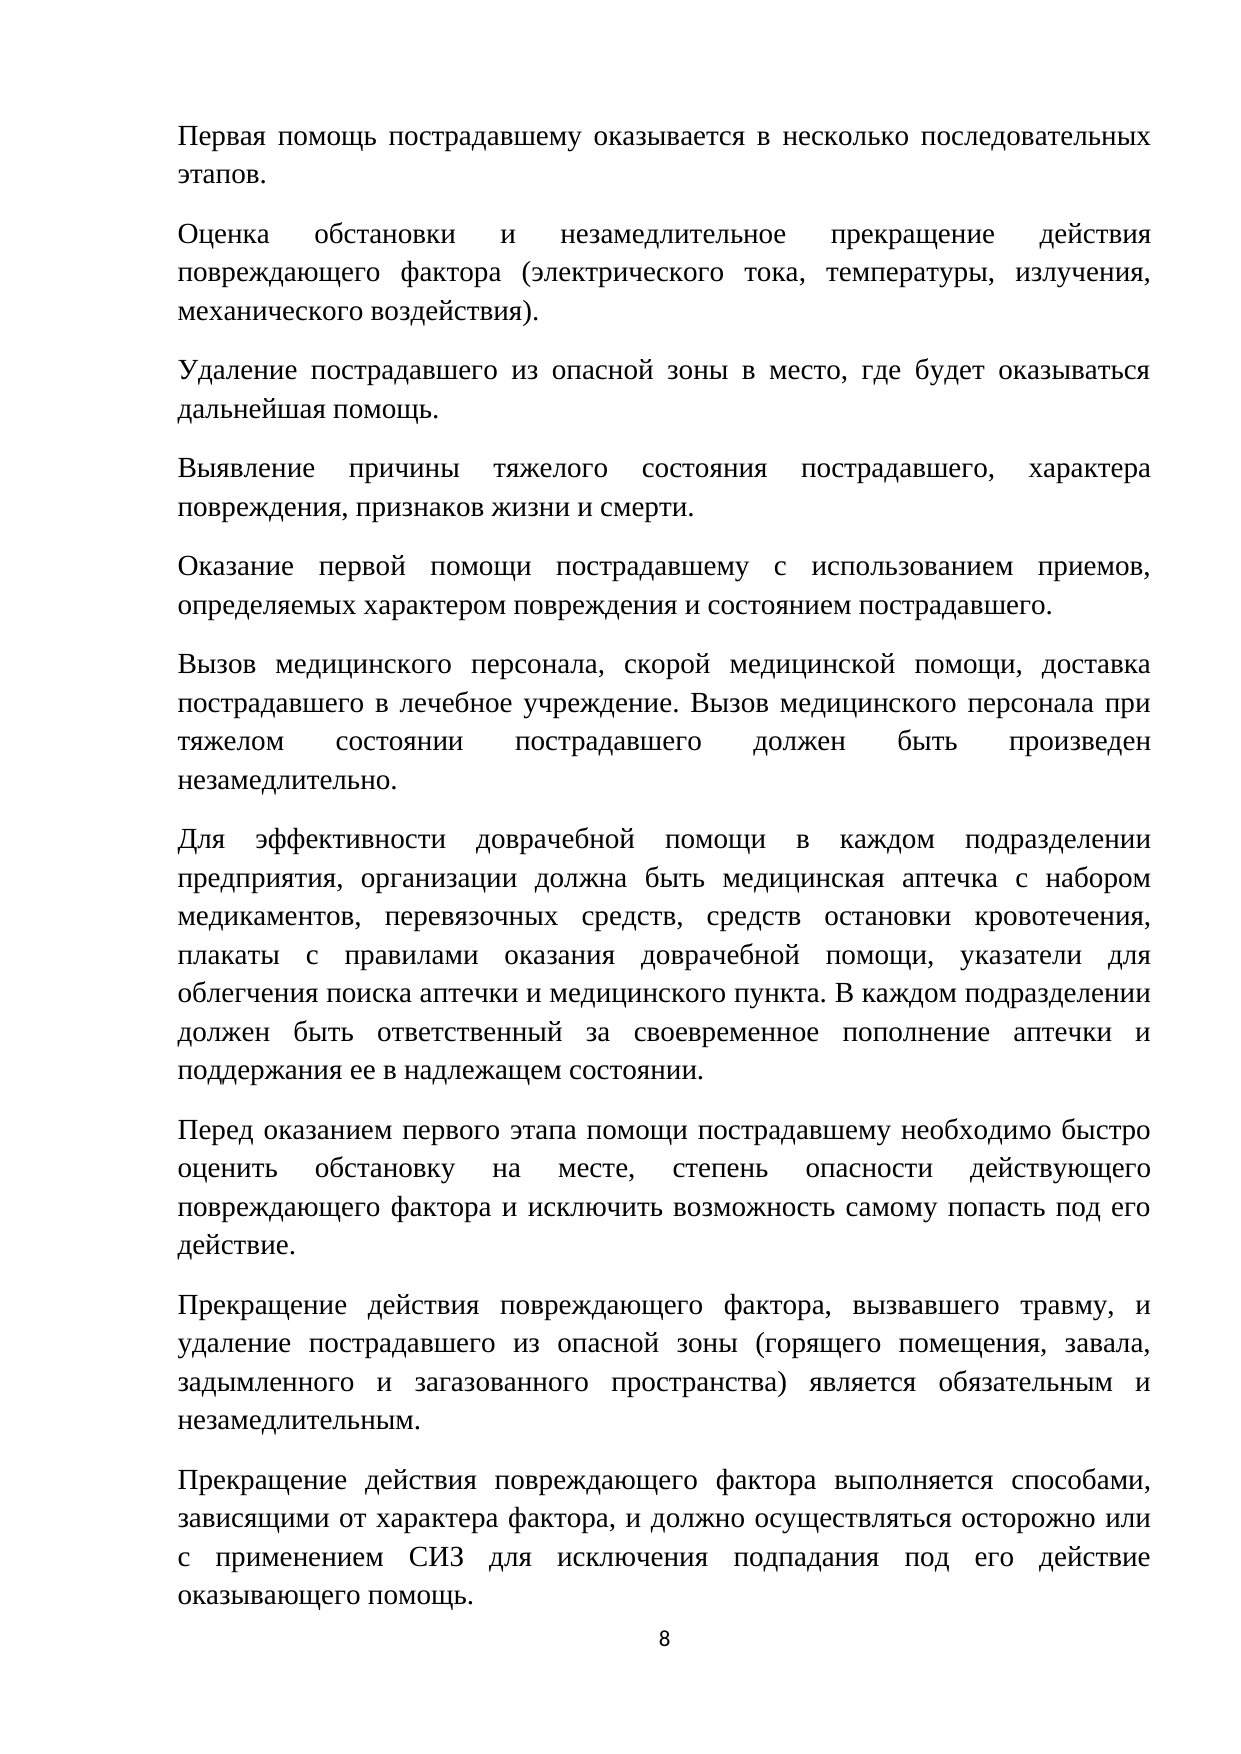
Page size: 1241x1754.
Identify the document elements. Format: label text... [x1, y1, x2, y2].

text Выявление причины тяжелого состояния пострадавшего, характера повреждения, признаков жизни и смерти. [177, 450, 1152, 522]
text Оказание первой помощи пострадавшему с использованием приемов, определяемых характером повреждения и состоянием пострадавшего. [177, 548, 1152, 620]
text Вызов медицинского персонала, скорой медицинской помощи, доставка пострадавшего в лечебное учреждение. Вызов медицинского персонала при тяжелом состоянии пострадавшего должен быть произведен незамедлительно. [177, 646, 1152, 795]
text Прекращение действия повреждающего фактора выполняется способами, зависящими от характера фактора, и должно осуществляться осторожно или с применением СИЗ для исключения подпадания под его действие оказывающего помощь. [177, 1462, 1152, 1611]
text Удаление пострадавшего из опасной зоны в место, где будет оказываться дальнейшая помощь. [177, 352, 1152, 424]
text Перед оказанием первого этапа помощи пострадавшему необходимо быстро оценить обстановку на месте, степень опасности действующего повреждающего фактора и исключить возможность самому попасть под его действие. [177, 1112, 1152, 1261]
text Первая помощь пострадавшему оказывается в несколько последовательных этапов. [177, 118, 1152, 190]
text Прекращение действия повреждающего фактора, вызвавшего травму, и удаление пострадавшего из опасной зоны (горящего помещения, завала, задымленного и загазованного пространства) является обязательным и незамедлительным. [177, 1287, 1152, 1436]
text Оценка обстановки и незамедлительное прекращение действия повреждающего фактора (электрического тока, температуры, излучения, механического воздействия). [177, 216, 1152, 327]
text Для эффективности доврачебной помощи в каждом подразделении предприятия, организации должна быть медицинская аптечка с набором медикаментов, перевязочных средств, средств остановки кровотечения, плакаты с правилами оказания доврачебной помощи, указатели для облегчения поиска аптечки и медицинского пункта. В каждом подразделении должен быть ответственный за своевременное пополнение аптечки и поддержания ее в надлежащем состоянии. [177, 821, 1152, 1086]
